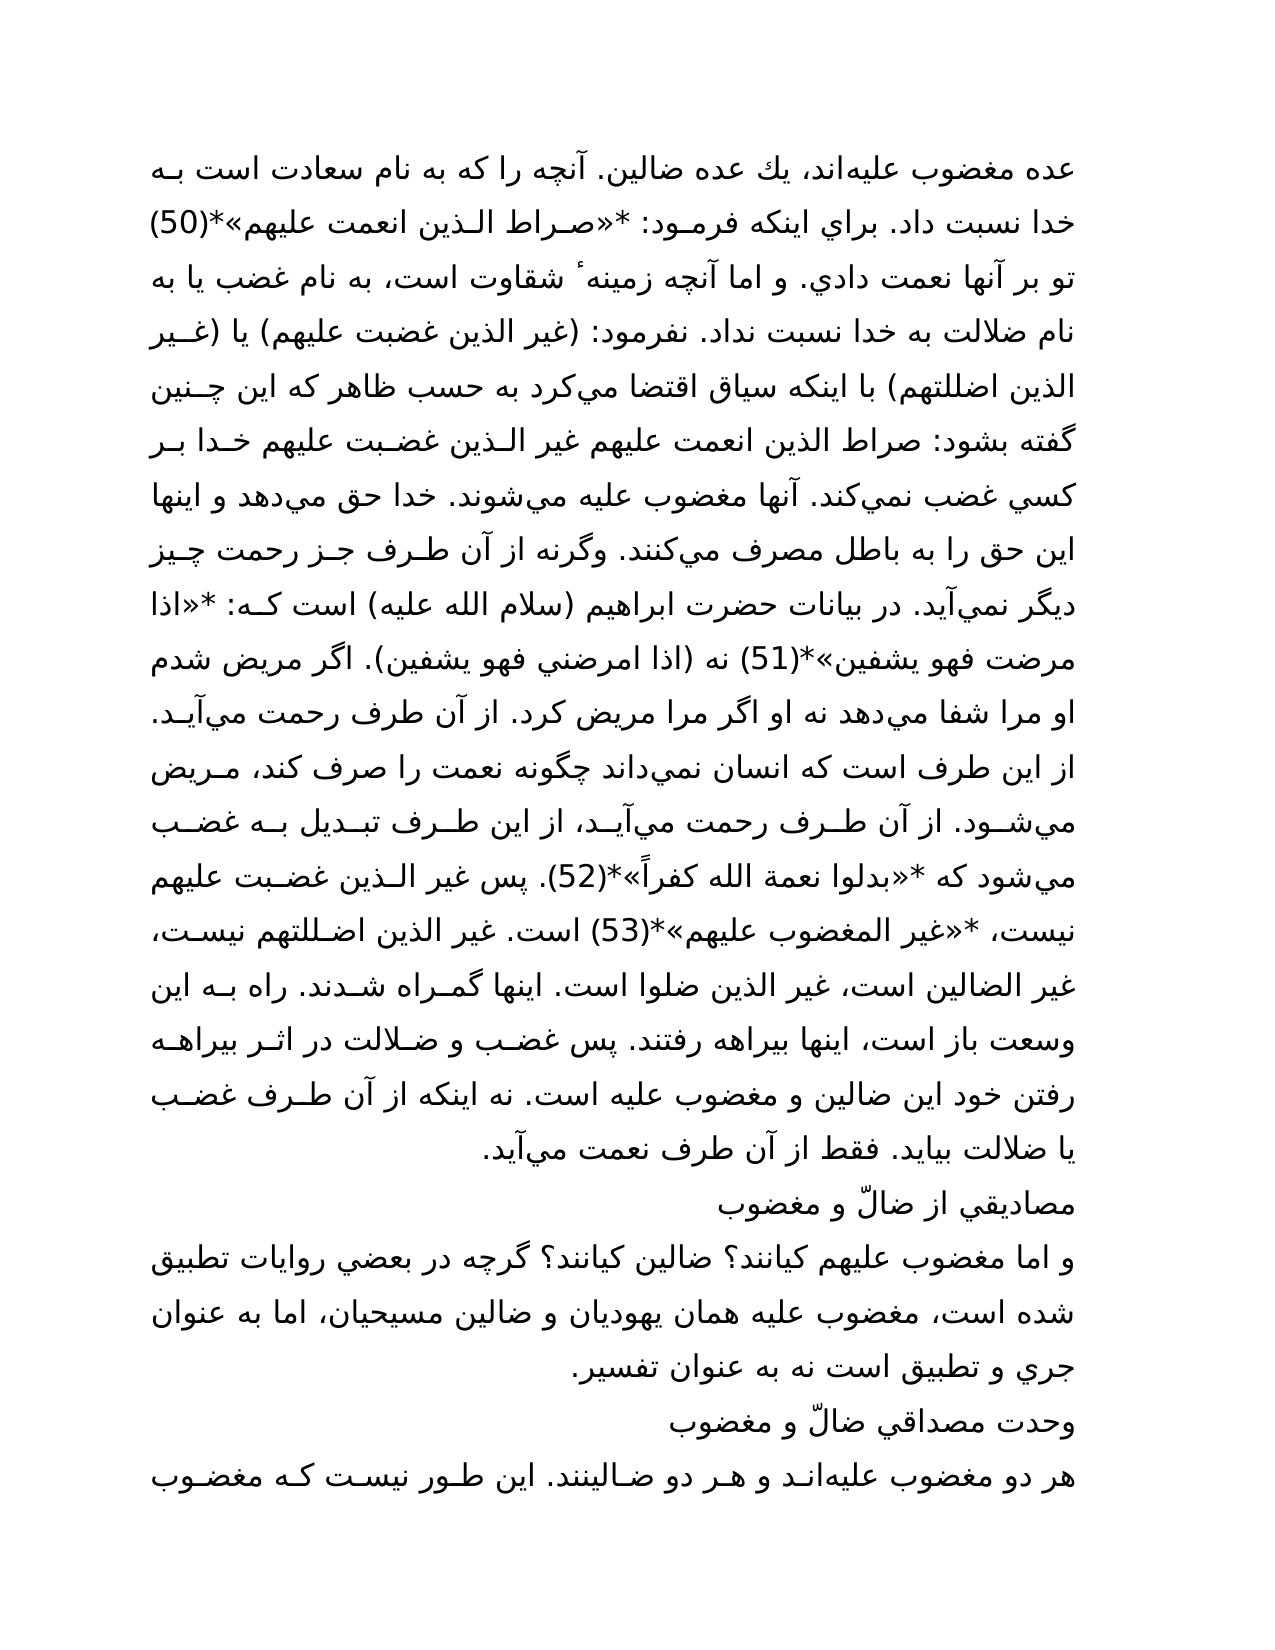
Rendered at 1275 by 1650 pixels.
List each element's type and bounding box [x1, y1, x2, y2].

table_header [150, 150, 1076, 1494]
